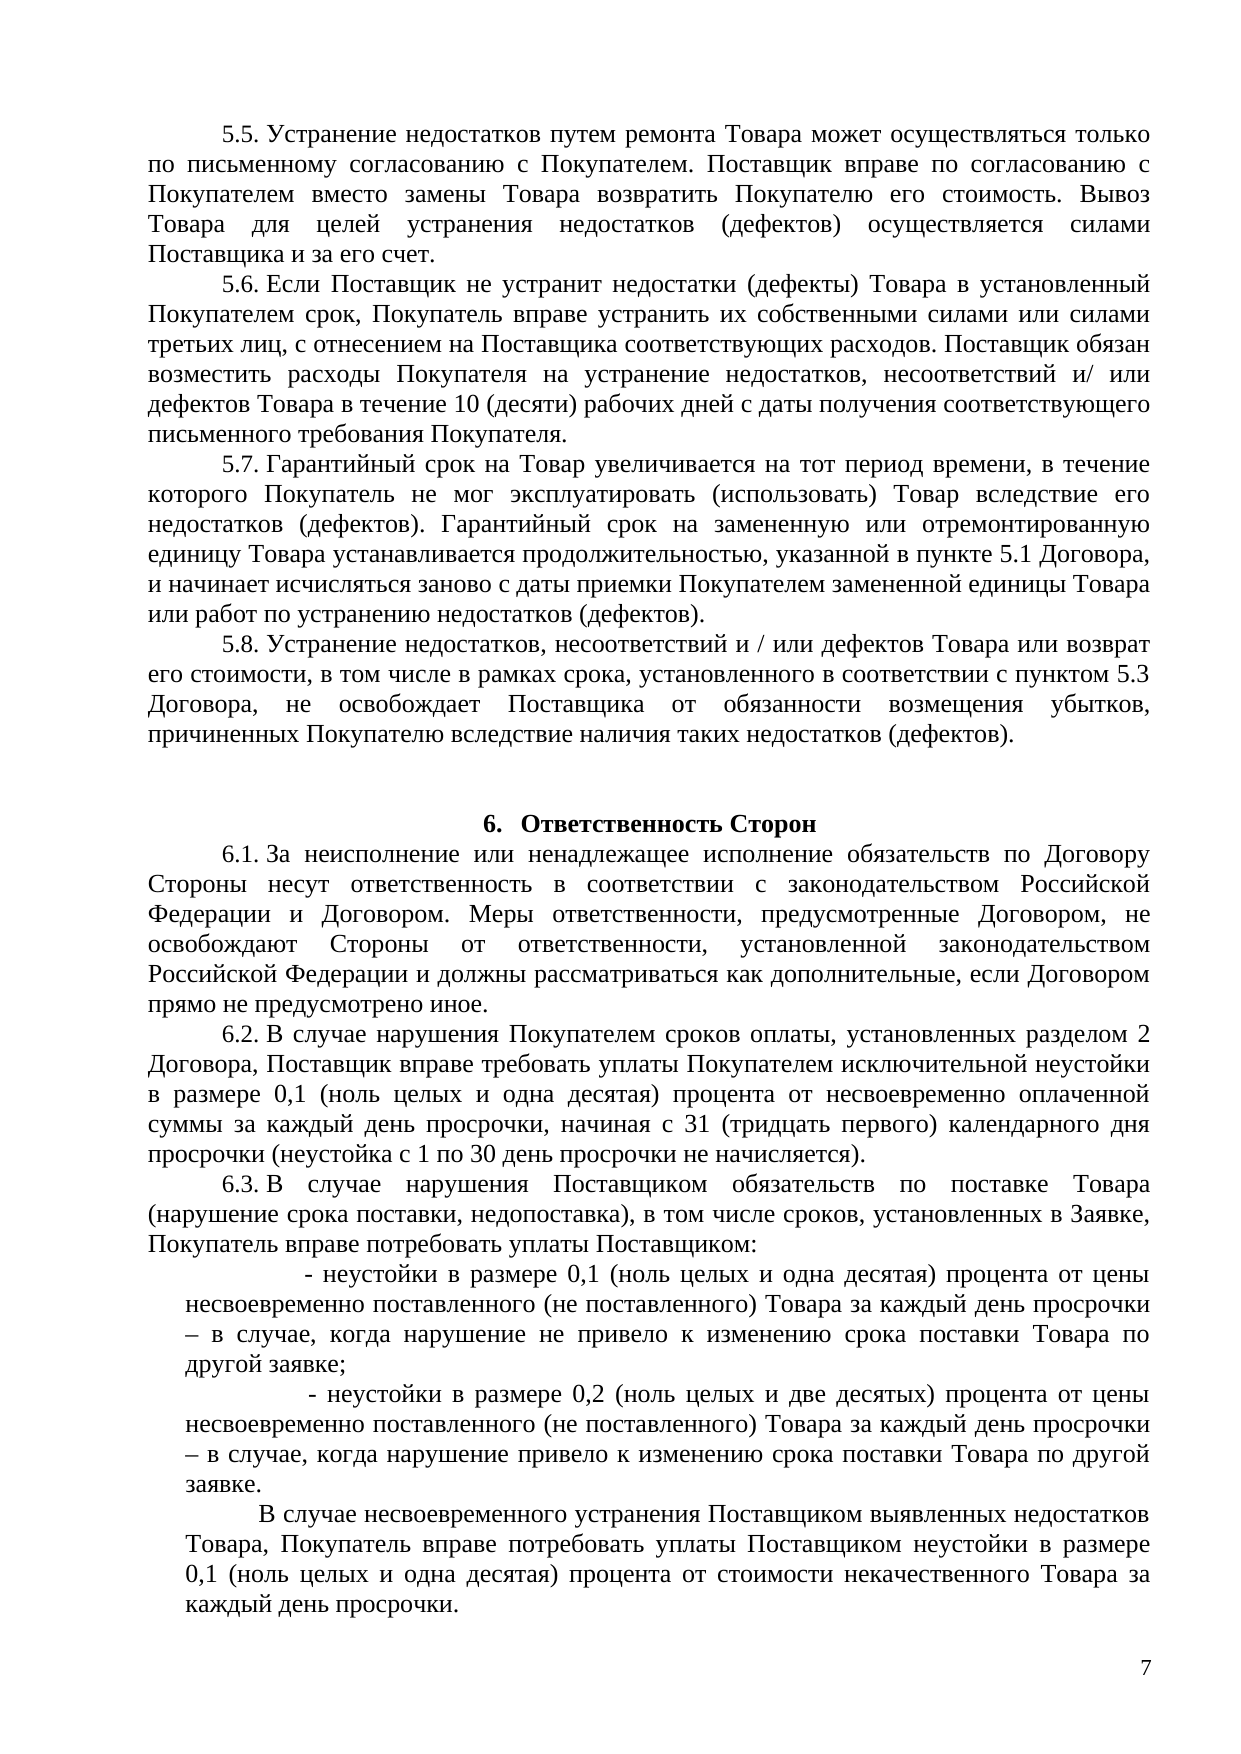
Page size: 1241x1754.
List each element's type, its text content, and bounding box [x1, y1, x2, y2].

list Ответственность Сторон [148, 808, 1152, 838]
list Гарантийный срок на Товар увеличивается на тот период времени, в течение которого Покупатель не мог эксплуатировать (использовать) Товар вследствие его недостатков (дефектов). Гарантийный срок на замененную или отремонтированную единицу Товара устанавливается продолжительностью, указанной в пункте 5.1 Договора, и начинает исчисляться заново с даты приемки Покупателем замененной единицы Товара или работ по устранению недостатков (дефектов). [148, 448, 1152, 628]
list За неисполнение или ненадлежащее исполнение обязательств по Договору Стороны несут ответственность в соответствии с законодательством Российской Федерации и Договором. Меры ответственности, предусмотренные Договором, не освобождают Стороны от ответственности, установленной законодательством Российской Федерации и должны рассматриваться как дополнительные, если Договором прямо не предусмотрено иное. [148, 838, 1152, 1018]
text - неустойки в размере 0,2 (ноль целых и две десятых) процента от цены несвоевременно поставленного (не поставленного) Товара за каждый день просрочки – в случае, когда нарушение привело к изменению срока поставки Товара по другой заявке. [185, 1378, 1152, 1498]
text - неустойки в размере 0,1 (ноль целых и одна десятая) процента от цены несвоевременно поставленного (не поставленного) Товара за каждый день просрочки – в случае, когда нарушение не привело к изменению срока поставки Товара по другой заявке; [185, 1258, 1152, 1378]
list Устранение недостатков путем ремонта Товара может осуществляться только по письменному согласованию с Покупателем. Поставщик вправе по согласованию с Покупателем вместо замены Товара возвратить Покупателю его стоимость. Вывоз Товара для целей устранения недостатков (дефектов) осуществляется силами Поставщика и за его счет. [148, 118, 1152, 268]
list Устранение недостатков, несоответствий и / или дефектов Товара или возврат его стоимости, в том числе в рамках срока, установленного в соответствии с пунктом 5.3 Договора, не освобождает Поставщика от обязанности возмещения убытков, причиненных Покупателю вследствие наличия таких недостатков (дефектов). [148, 628, 1152, 748]
list В случае нарушения Покупателем сроков оплаты, установленных разделом 2 Договора, Поставщик вправе требовать уплаты Покупателем исключительной неустойки в размере 0,1 (ноль целых и одна десятая) процента от несвоевременно оплаченной суммы за каждый день просрочки, начиная с 31 (тридцать первого) календарного дня просрочки (неустойка с 1 по 30 день просрочки не начисляется). [148, 1018, 1152, 1168]
text В случае несвоевременного устранения Поставщиком выявленных недостатков Товара, Покупатель вправе потребовать уплаты Поставщиком неустойки в размере 0,1 (ноль целых и одна десятая) процента от стоимости некачественного Товара за каждый день просрочки. [185, 1498, 1152, 1618]
list Если Поставщик не устранит недостатки (дефекты) Товара в установленный Покупателем срок, Покупатель вправе устранить их собственными силами или силами третьих лиц, с отнесением на Поставщика соответствующих расходов. Поставщик обязан возместить расходы Покупателя на устранение недостатков, несоответствий и/ или дефектов Товара в течение 10 (десяти) рабочих дней с даты получения соответствующего письменного требования Покупателя. [148, 268, 1152, 448]
list В случае нарушения Поставщиком обязательств по поставке Товара (нарушение срока поставки, недопоставка), в том числе сроков, установленных в Заявке, Покупатель вправе потребовать уплаты Поставщиком: [148, 1168, 1152, 1258]
